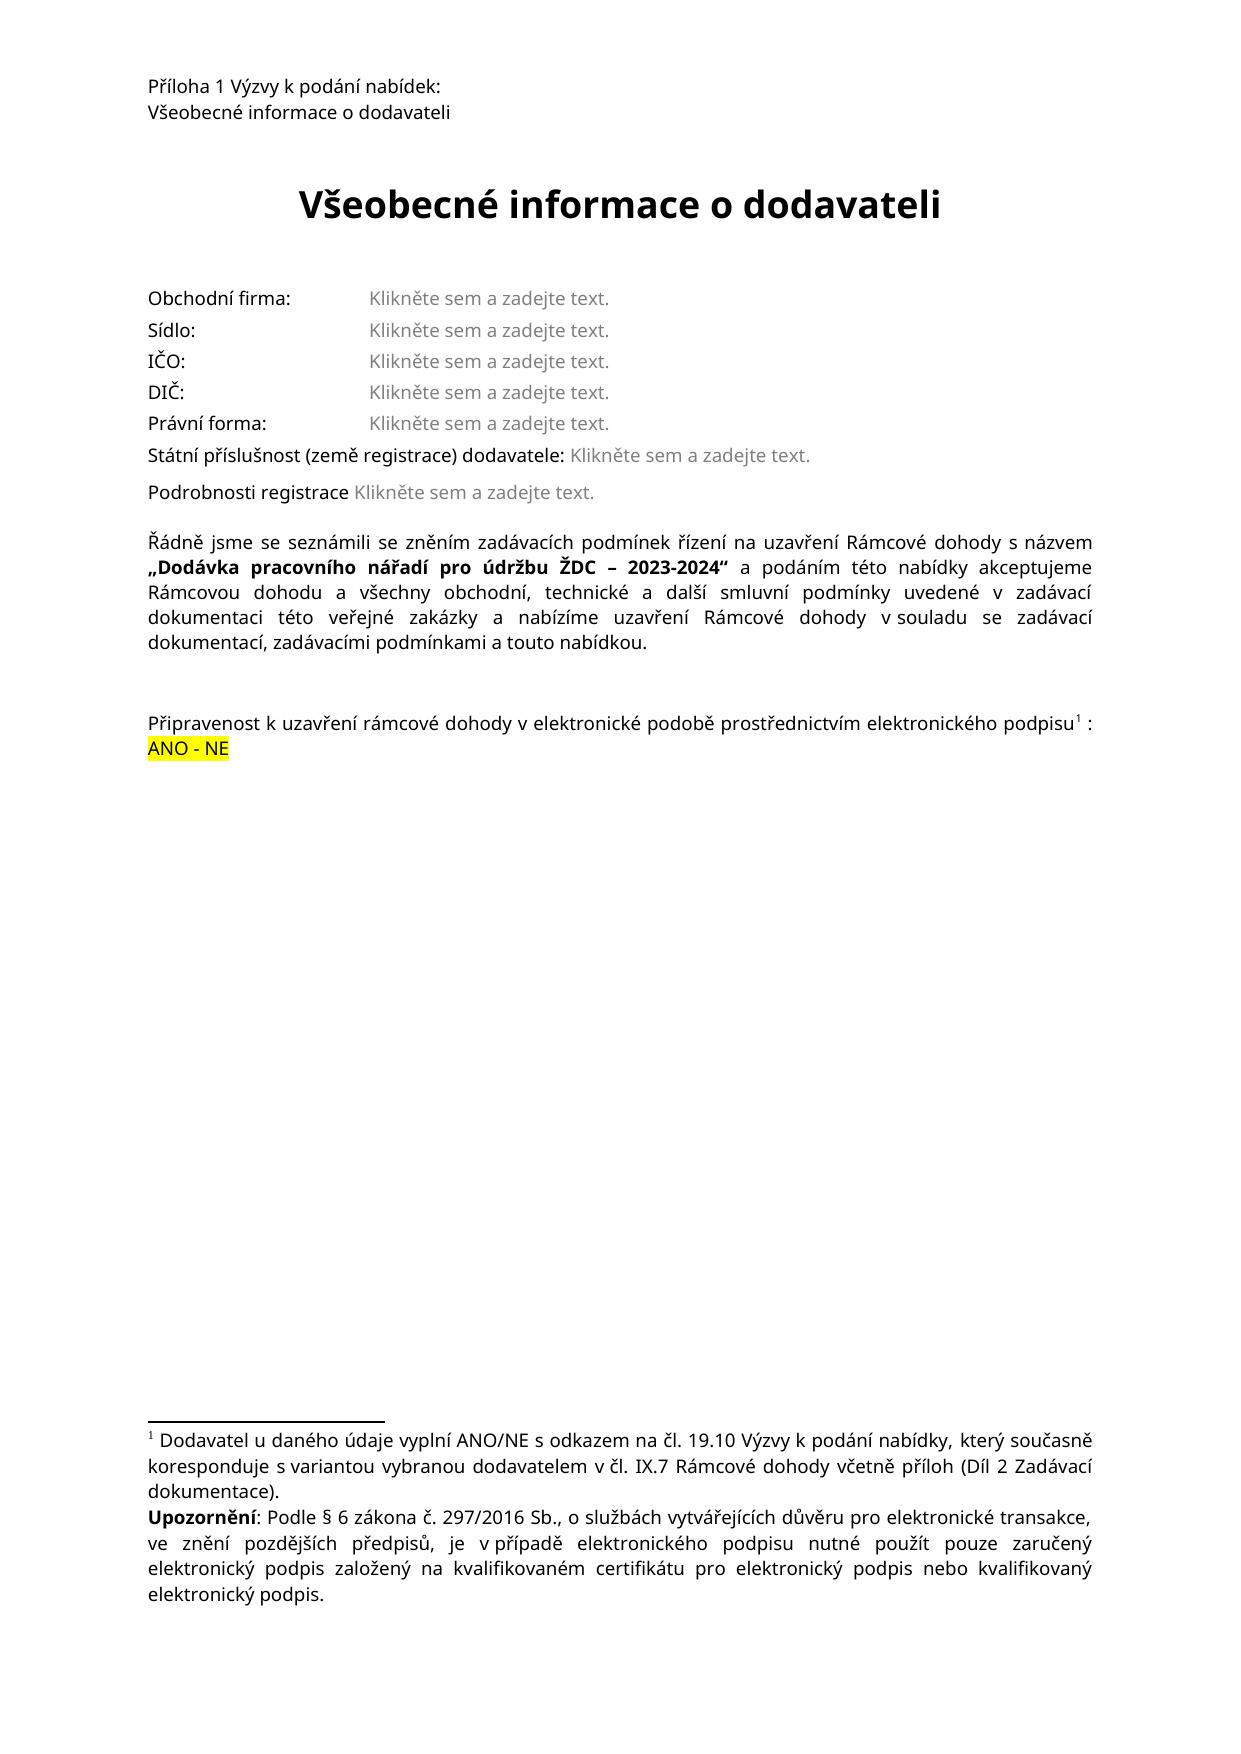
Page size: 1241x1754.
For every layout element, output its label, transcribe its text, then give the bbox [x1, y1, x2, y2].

title Všeobecné informace o dodavateli [148, 178, 1093, 229]
text DIČ: [148, 379, 1093, 404]
text IČO: [148, 348, 1093, 373]
text Obchodní firma: [148, 286, 1093, 311]
text Připravenost k uzavření rámcové dohody v elektronické podobě prostřednictvím elektronického podpisu1 : [148, 711, 1093, 761]
text Řádně jsme se seznámili se zněním zadávacích podmínek řízení na uzavření Rámcové dohody s názvem „Dodávka pracovního nářadí pro údržbu ŽDC – 2023-2024“ a podáním této nabídky akceptujeme Rámcovou dohodu a všechny obchodní, technické a další smluvní podmínky uvedené v zadávací dokumentaci této veřejné zakázky a nabízíme uzavření Rámcové dohody v souladu se zadávací dokumentací, zadávacími podmínkami a touto nabídkou. [148, 529, 1093, 654]
text Sídlo: [148, 317, 1093, 342]
text Státní příslušnost (země registrace) dodavatele: [148, 442, 1093, 467]
text Podrobnosti registrace [148, 479, 1093, 504]
text Právní forma: [148, 411, 1093, 436]
